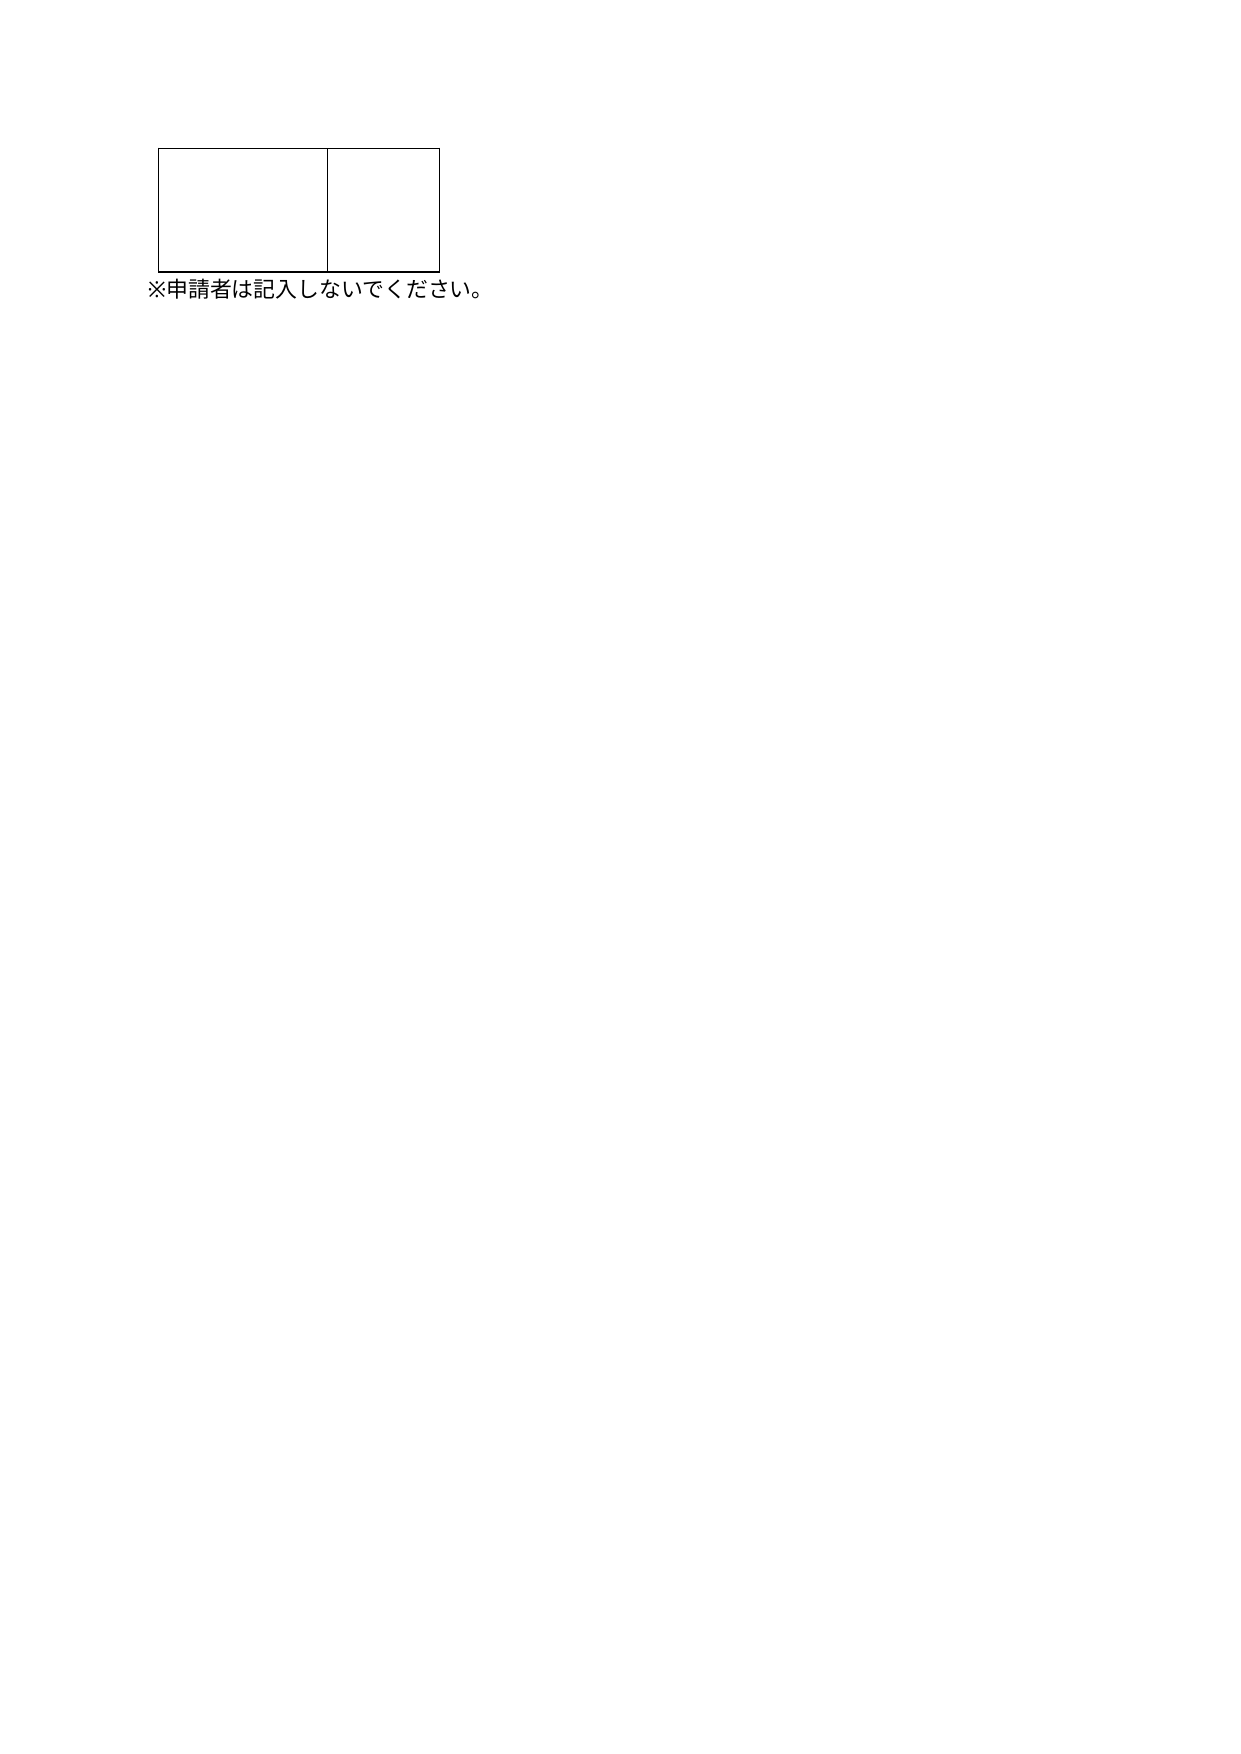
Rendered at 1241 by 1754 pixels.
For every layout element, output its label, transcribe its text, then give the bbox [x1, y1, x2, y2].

text ※申請者は記入しないでください。 [148, 272, 1092, 304]
table_cell [159, 149, 327, 271]
table_cell [328, 149, 439, 271]
